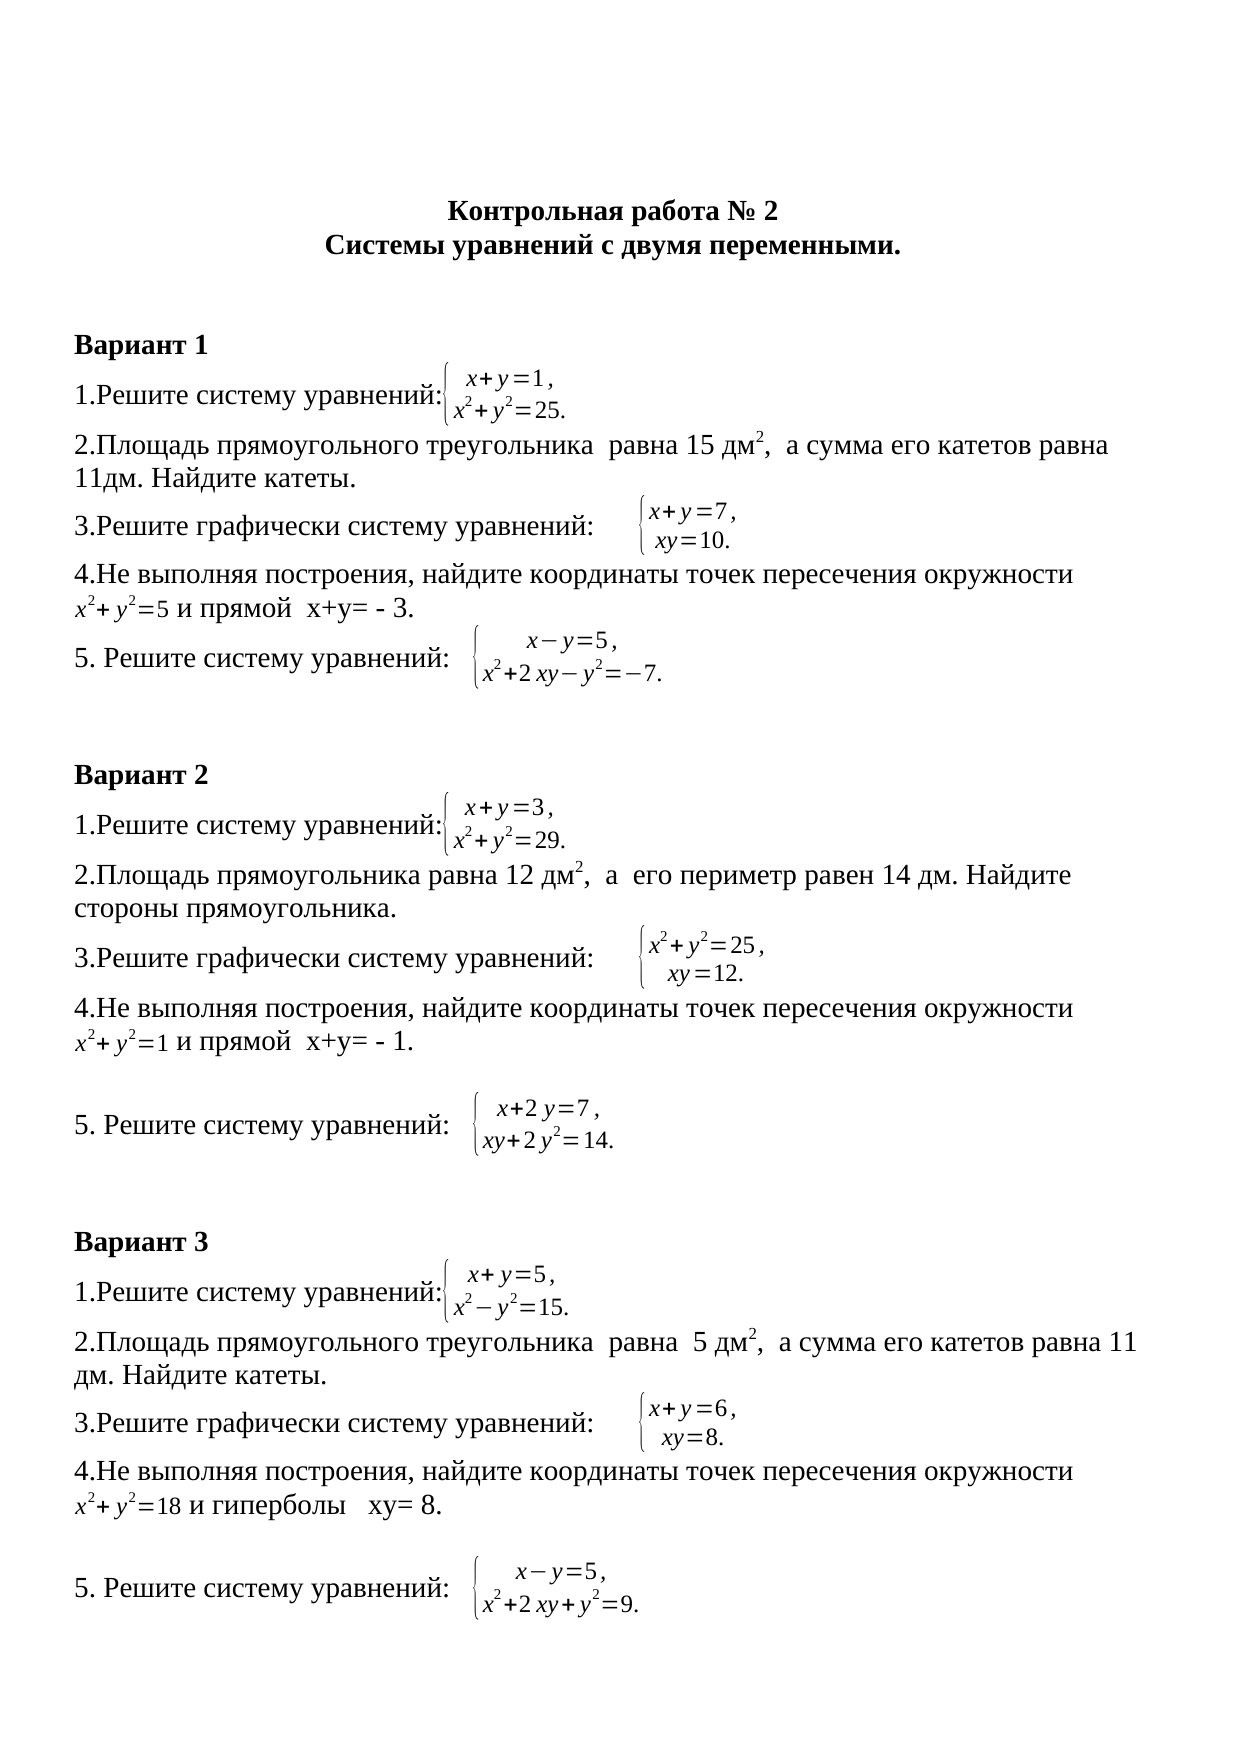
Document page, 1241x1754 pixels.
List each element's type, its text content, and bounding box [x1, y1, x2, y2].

text 4.Не выполняя построения, найдите координаты точек пересечения окружности и гиперболы ху= 8. [74, 1453, 1152, 1521]
text 4.Не выполняя построения, найдите координаты точек пересечения окружности и прямой х+у= - 3. [74, 556, 1152, 624]
text Системы уравнений с двумя переменными. [74, 227, 1152, 260]
text 2.Площадь прямоугольного треугольника равна 5 дм2, а сумма его катетов равна 11 дм. Найдите катеты. [74, 1324, 1152, 1391]
text Вариант 1 [74, 327, 1152, 361]
text 1.Решите систему уравнений: [74, 1258, 1152, 1324]
text Вариант 2 [74, 757, 1152, 791]
text Контрольная работа № 2 [74, 193, 1152, 227]
text 5. Решите систему уравнений: [74, 624, 1152, 690]
text 3.Решите графически систему уравнений: [74, 1391, 1152, 1453]
text 3.Решите графически систему уравнений: [74, 494, 1152, 556]
text 3.Решите графически систему уравнений: [74, 924, 1152, 990]
text 2.Площадь прямоугольного треугольника равна 15 дм2, а сумма его катетов равна 11дм. Найдите катеты. [74, 427, 1152, 494]
text 5. Решите систему уравнений: [74, 1554, 1152, 1620]
text Вариант 3 [74, 1224, 1152, 1258]
text 2.Площадь прямоугольника равна 12 дм2, а его периметр равен 14 дм. Найдите стороны прямоугольника. [74, 857, 1152, 924]
text 1.Решите систему уравнений: [74, 361, 1152, 427]
text 4.Не выполняя построения, найдите координаты точек пересечения окружности и прямой х+у= - 1. [74, 990, 1152, 1057]
text 1.Решите систему уравнений: [74, 791, 1152, 857]
text 5. Решите систему уравнений: [74, 1091, 1152, 1157]
